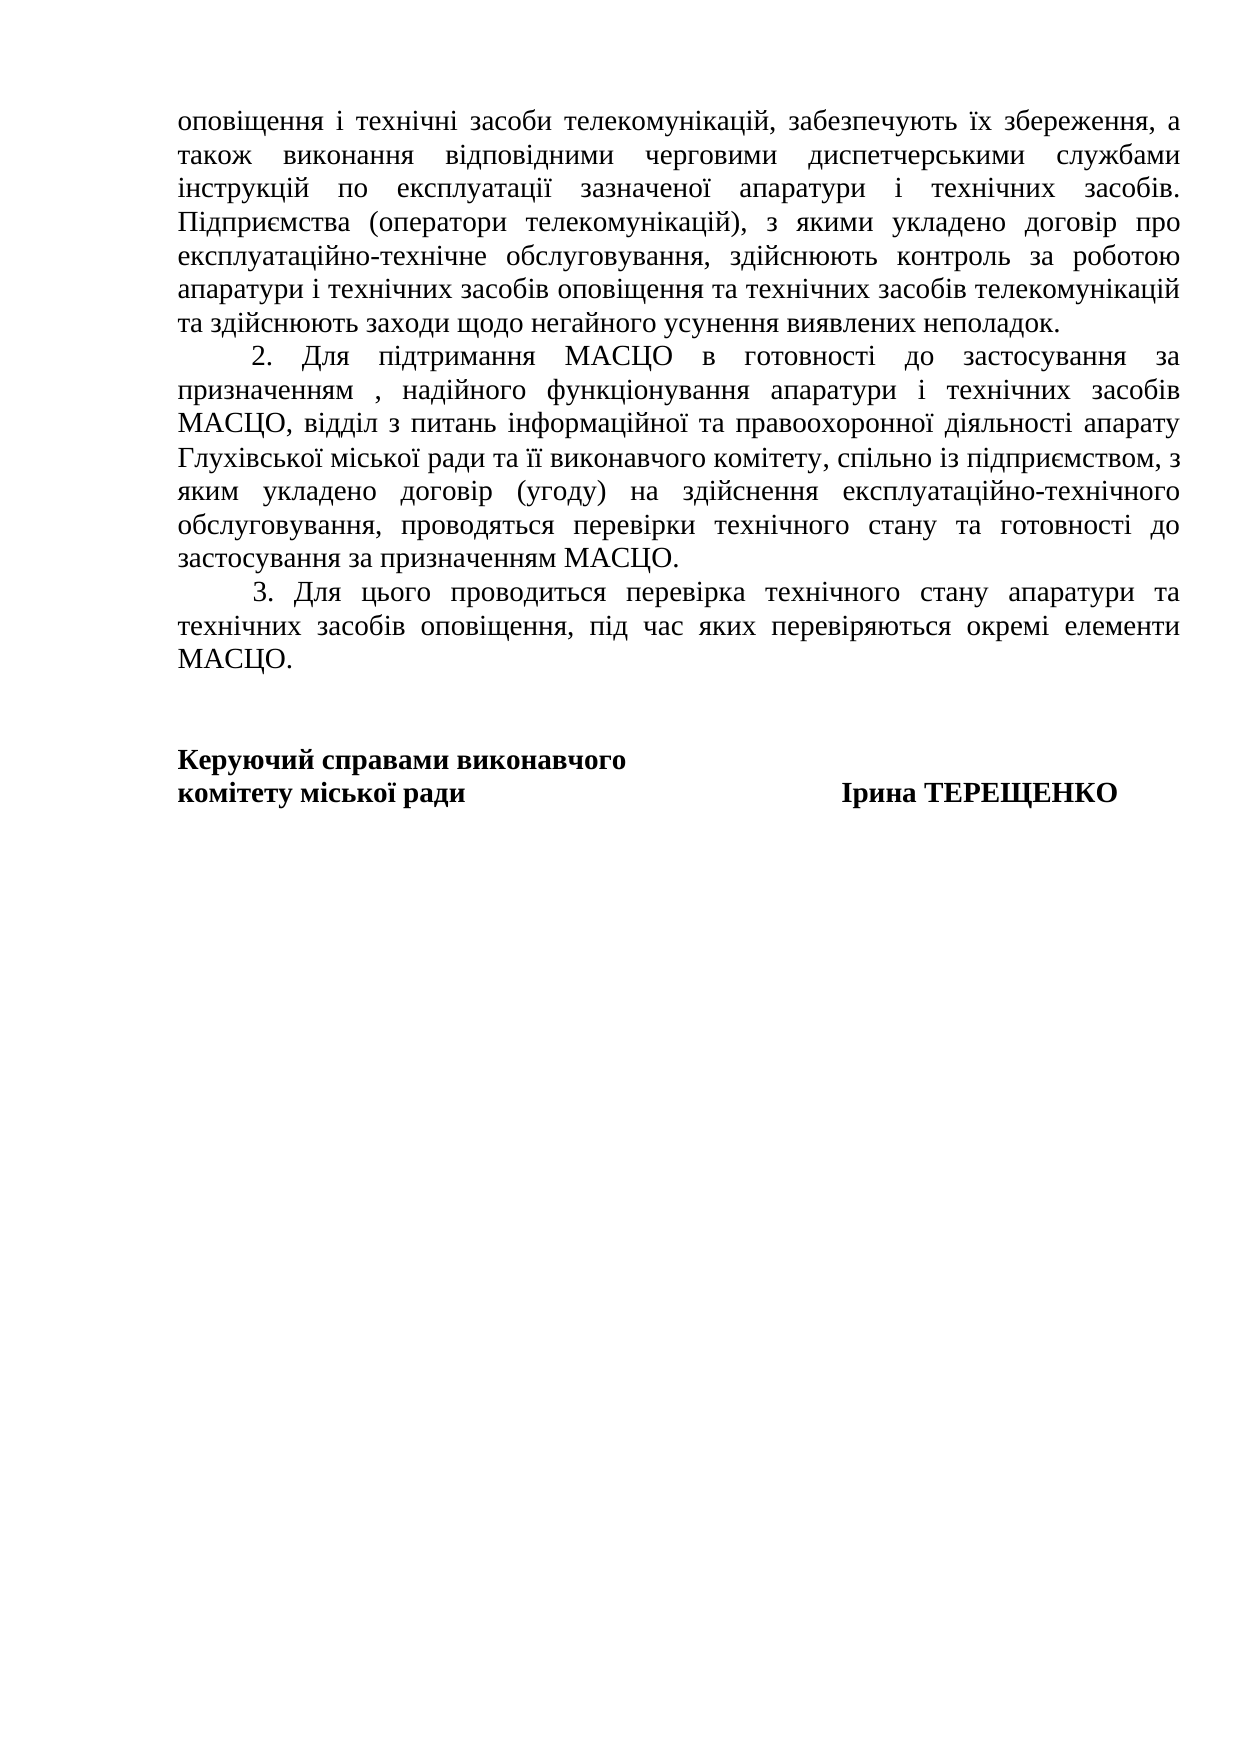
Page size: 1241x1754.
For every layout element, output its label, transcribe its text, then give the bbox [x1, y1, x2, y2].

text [177, 103, 1181, 338]
text 2. Для підтримання МАСЦО в готовності до застосування за призначенням , надійного функціонування апаратури і технічних засобів МАСЦО, відділ з питань інформаційної та правоохоронної діяльності апарату Глухівської міської ради та її виконавчого комітету, спільно із підприємством, з яким укладено договір (угоду) на здійснення експлуатаційно-технічного обслуговування, проводяться перевірки технічного стану та готовності до застосування за призначенням МАСЦО. [177, 338, 1181, 574]
text комітету міської ради Ірина ТЕРЕЩЕНКО [177, 775, 1181, 809]
text 3. Для цього проводиться перевірка технічного стану апаратури та технічних засобів оповіщення, під час яких перевіряються окремі елементи МАСЦО. [177, 574, 1181, 675]
text Керуючий справами виконавчого [177, 742, 1181, 775]
